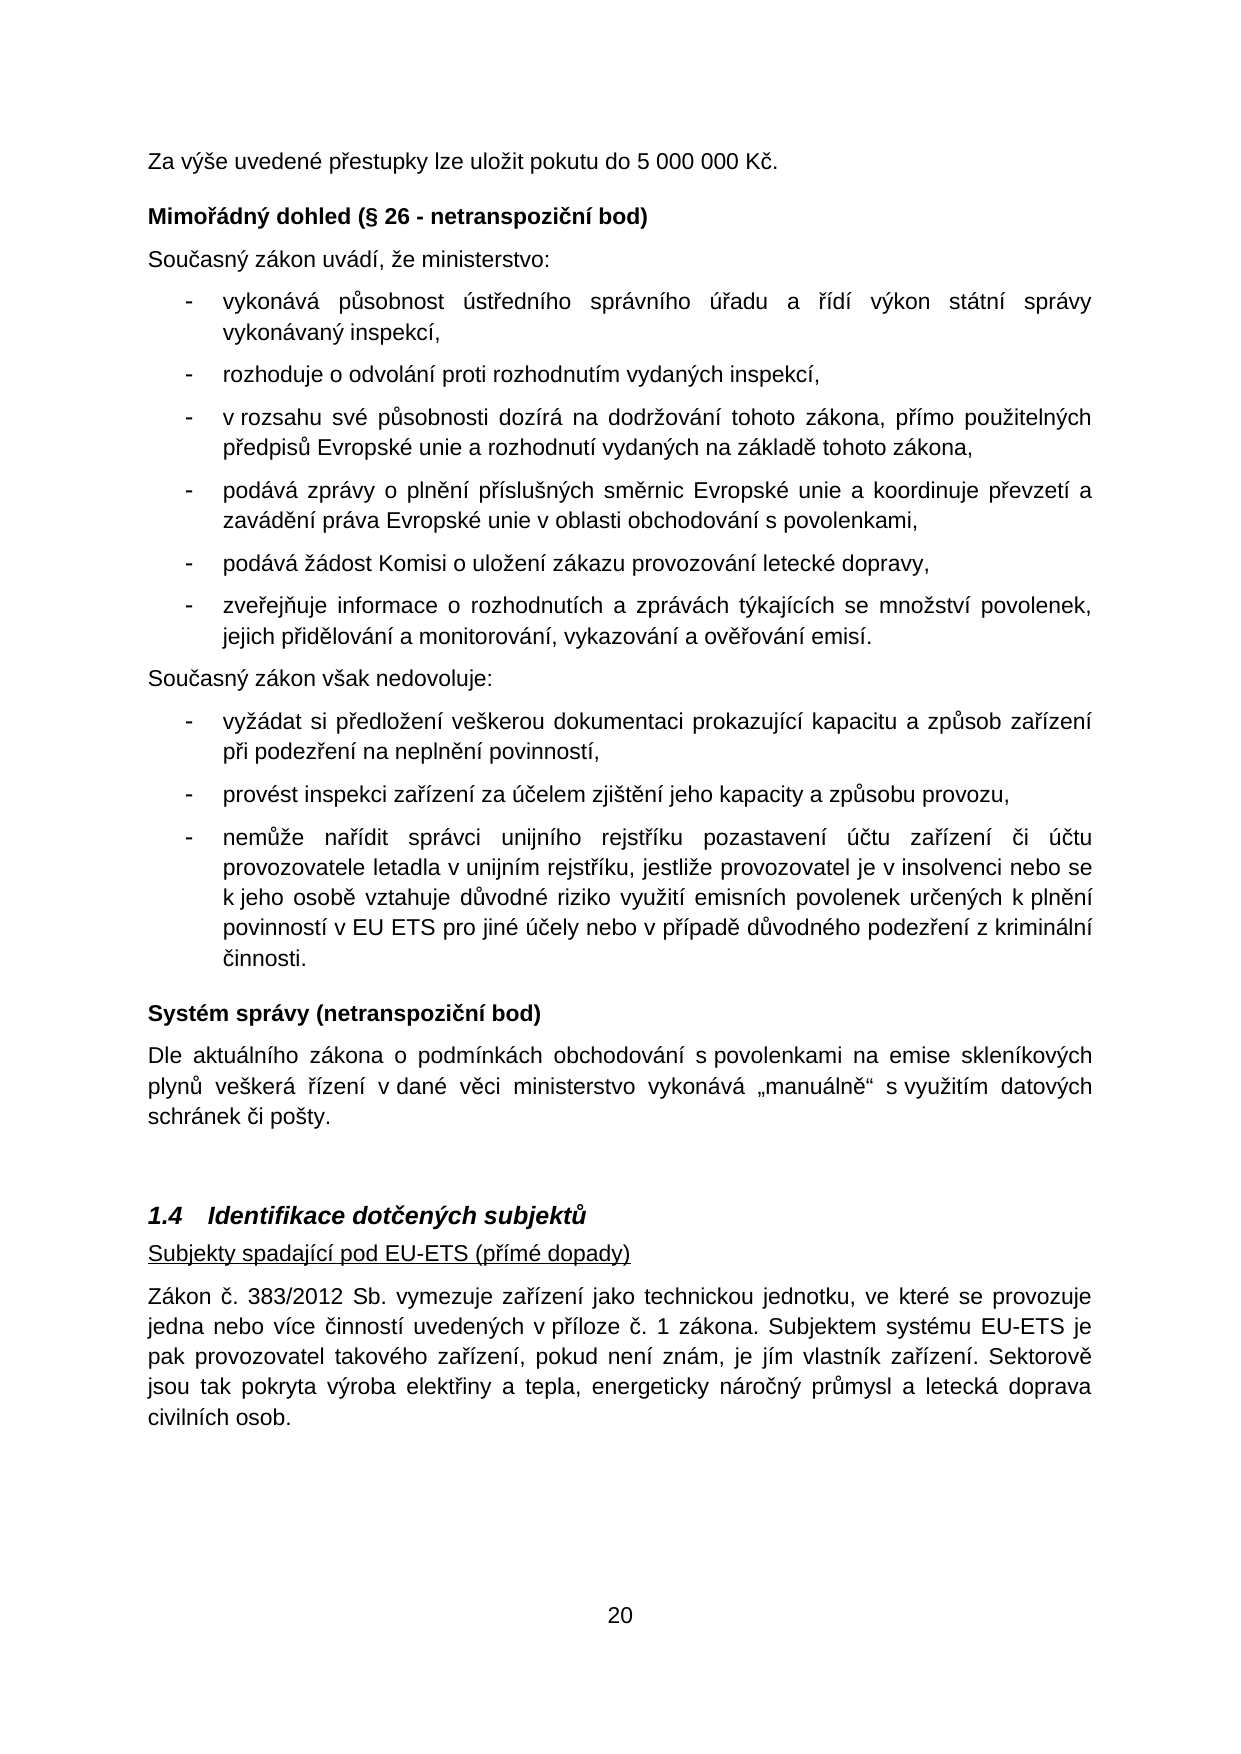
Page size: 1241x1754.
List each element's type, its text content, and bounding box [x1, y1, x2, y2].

text Zákon č. 383/2012 Sb. vymezuje zařízení jako technickou jednotku, ve které se provozuje jedna nebo více činností uvedených v příloze č. 1 zákona. Subjektem systému EU-ETS je pak provozovatel takového zařízení, pokud není znám, je jím vlastník zařízení. Sektorově jsou tak pokryta výroba elektřiny a tepla, energeticky náročný průmysl a letecká doprava civilních osob. [148, 1283, 1093, 1430]
list rozhoduje o odvolání proti rozhodnutím vydaných inspekcí, [185, 361, 1093, 387]
text Systém správy (netranspoziční bod) [148, 1000, 1093, 1026]
subtitle Identifikace dotčených subjektů [148, 1201, 1093, 1229]
list nemůže nařídit správci unijního rejstříku pozastavení účtu zařízení či účtu provozovatele letadla v unijním rejstříku, jestliže provozovatel je v insolvenci nebo se k jeho osobě vztahuje důvodné riziko využití emisních povolenek určených k plnění povinností v EU ETS pro jiné účely nebo v případě důvodného podezření z kriminální činnosti. [185, 824, 1093, 971]
text Subjekty spadající pod EU-ETS (přímé dopady) [148, 1240, 1093, 1266]
list podává zprávy o plnění příslušných směrnic Evropské unie a koordinuje převzetí a zavádění práva Evropské unie v oblasti obchodování s povolenkami, [185, 477, 1093, 533]
list vykonává působnost ústředního správního úřadu a řídí výkon státní správy vykonávaný inspekcí, [185, 288, 1093, 345]
list provést inspekci zařízení za účelem zjištění jeho kapacity a způsobu provozu, [185, 781, 1093, 807]
text Dle aktuálního zákona o podmínkách obchodování s povolenkami na emise skleníkových plynů veškerá řízení v dané věci ministerstvo vykonává „manuálně“ s využitím datových schránek či pošty. [148, 1042, 1093, 1129]
text Současný zákon uvádí, že ministerstvo: [148, 246, 1093, 272]
list podává žádost Komisi o uložení zákazu provozování letecké dopravy, [185, 550, 1093, 576]
text Za výše uvedené přestupky lze uložit pokutu do 5 000 000 Kč. [148, 148, 1093, 174]
text Mimořádný dohled (§ 26 - netranspoziční bod) [148, 203, 1093, 229]
list zveřejňuje informace o rozhodnutích a zprávách týkajících se množství povolenek, jejich přidělování a monitorování, vykazování a ověřování emisí. [185, 592, 1093, 649]
text Současný zákon však nedovoluje: [148, 665, 1093, 692]
list vyžádat si předložení veškerou dokumentaci prokazující kapacitu a způsob zařízení při podezření na neplnění povinností, [185, 708, 1093, 764]
list v rozsahu své působnosti dozírá na dodržování tohoto zákona, přímo použitelných předpisů Evropské unie a rozhodnutí vydaných na základě tohoto zákona, [185, 404, 1093, 460]
